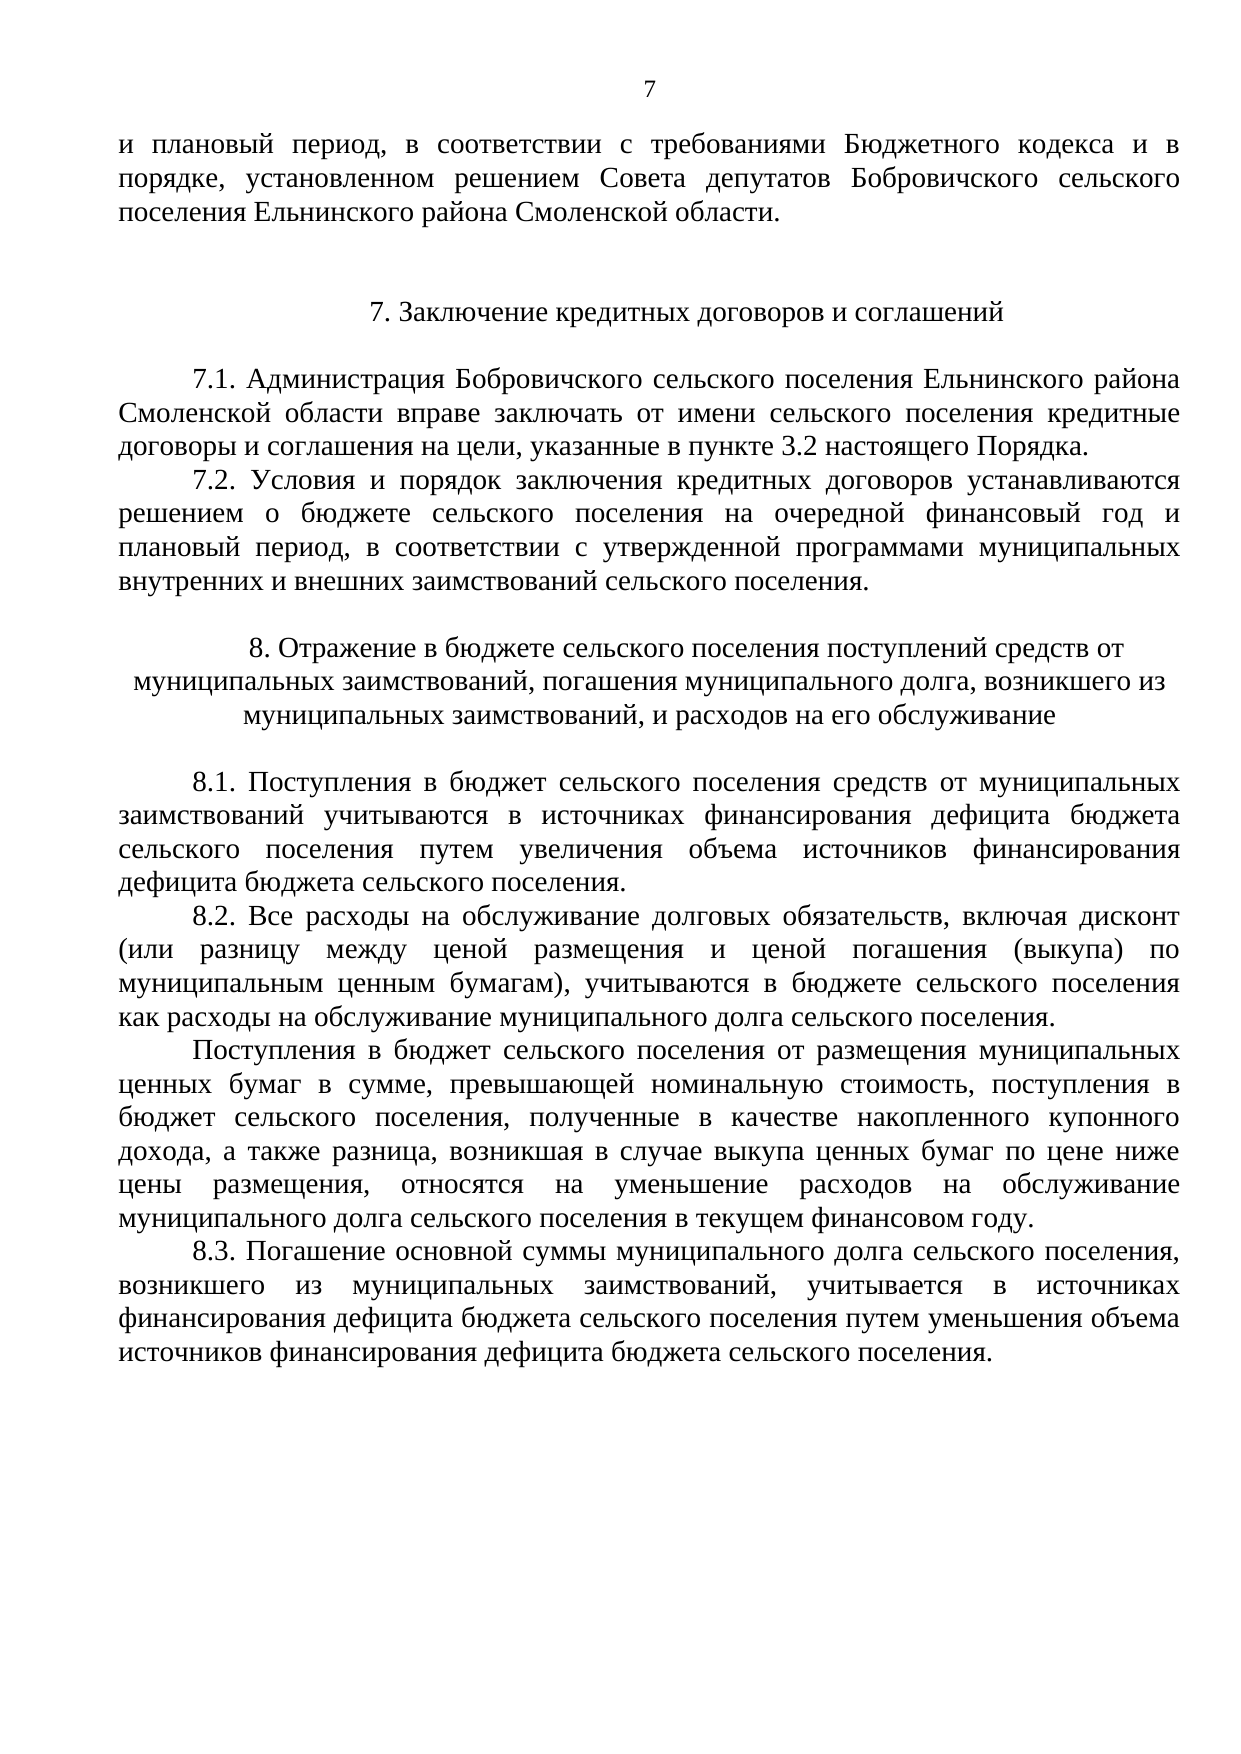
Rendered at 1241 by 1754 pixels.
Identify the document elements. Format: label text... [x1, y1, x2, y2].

text 7. Заключение кредитных договоров и соглашений [118, 294, 1181, 328]
text 8. Отражение в бюджете сельского поселения поступлений средств от муниципальных заимствований, погашения муниципального долга, возникшего из муниципальных заимствований, и расходов на его обслуживание [118, 630, 1181, 730]
text 7.2. Условия и порядок заключения кредитных договоров устанавливаются решением о бюджете сельского поселения на очередной финансовый год и плановый период, в соответствии с утвержденной программами муниципальных внутренних и внешних заимствований сельского поселения. [118, 462, 1181, 596]
text 8.3. Погашение основной суммы муниципального долга сельского поселения, возникшего из муниципальных заимствований, учитывается в источниках финансирования дефицита бюджета сельского поселения путем уменьшения объема источников финансирования дефицита бюджета сельского поселения. [118, 1233, 1181, 1368]
text 8.2. Все расходы на обслуживание долговых обязательств, включая дисконт (или разницу между ценой размещения и ценой погашения (выкупа) по муниципальным ценным бумагам), учитываются в бюджете сельского поселения как расходы на обслуживание муниципального долга сельского поселения. [118, 898, 1181, 1032]
text Поступления в бюджет сельского поселения от размещения муниципальных ценных бумаг в сумме, превышающей номинальную стоимость, поступления в бюджет сельского поселения, полученные в качестве накопленного купонного дохода, а также разница, возникшая в случае выкупа ценных бумаг по цене ниже цены размещения, относятся на уменьшение расходов на обслуживание муниципального долга сельского поселения в текущем финансовом году. [118, 1032, 1181, 1233]
text 7.1. Администрация Бобровичского сельского поселения Ельнинского района Смоленской области вправе заключать от имени сельского поселения кредитные договоры и соглашения на цели, указанные в пункте 3.2 настоящего Порядка. [118, 361, 1181, 462]
text 8.1. Поступления в бюджет сельского поселения средств от муниципальных заимствований учитываются в источниках финансирования дефицита бюджета сельского поселения путем увеличения объема источников финансирования дефицита бюджета сельского поселения. [118, 764, 1181, 898]
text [118, 127, 1181, 227]
